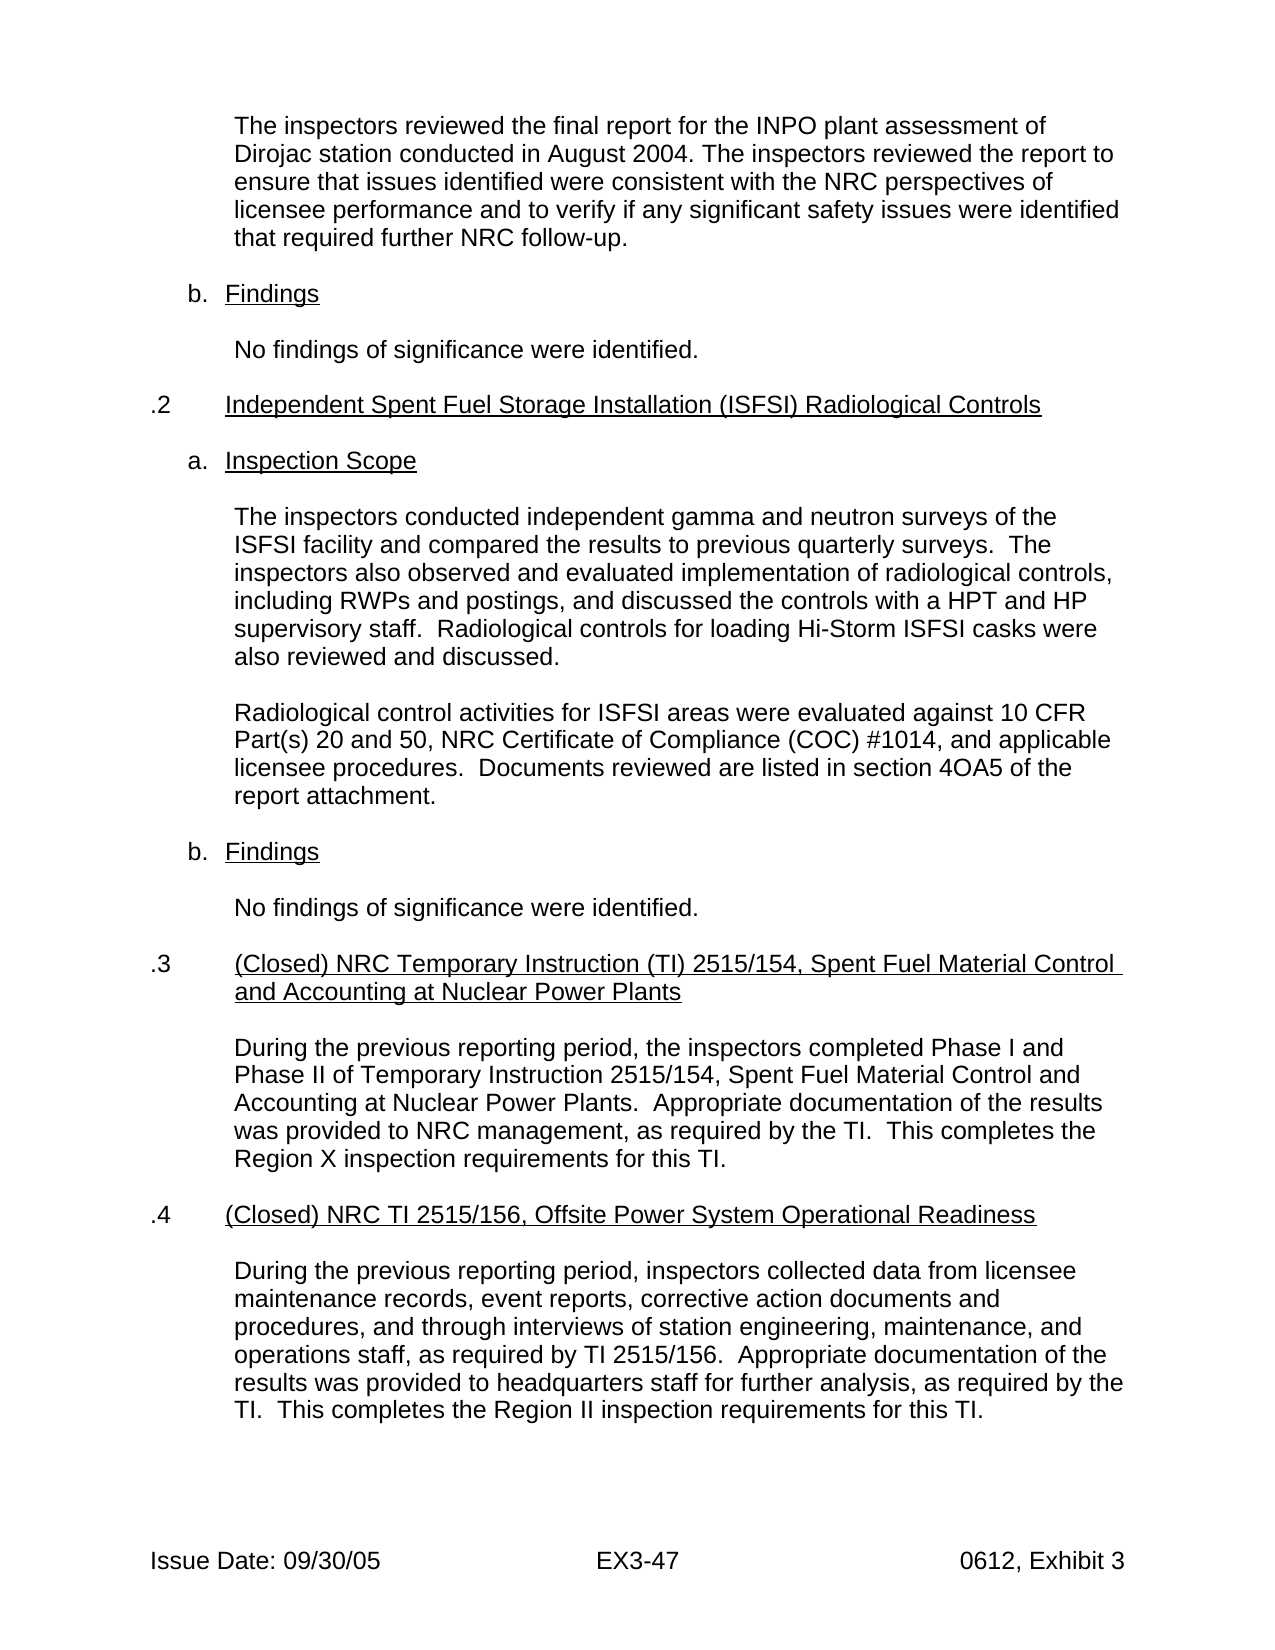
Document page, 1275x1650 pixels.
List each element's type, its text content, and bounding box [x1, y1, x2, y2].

text The inspectors conducted independent gamma and neutron surveys of the ISFSI facility and compared the results to previous quarterly surveys. The inspectors also observed and evaluated implementation of radiological controls, including RWPs and postings, and discussed the controls with a HPT and HP supervisory staff. Radiological controls for loading Hi-Storm ISFSI casks were also reviewed and discussed. [234, 503, 1125, 671]
text .3 (Closed) NRC Temporary Instruction (TI) 2515/154, Spent Fuel Material Control and Accounting at Nuclear Power Plants [150, 950, 1125, 1006]
text b. Findings [187, 280, 1125, 308]
text During the previous reporting period, the inspectors completed Phase I and Phase II of Temporary Instruction 2515/154, Spent Fuel Material Control and Accounting at Nuclear Power Plants. Appropriate documentation of the results was provided to NRC management, as required by the TI. This completes the Region X inspection requirements for this TI. [234, 1034, 1125, 1173]
text No findings of significance were identified. [225, 894, 1125, 922]
text a. Inspection Scope [187, 447, 1125, 475]
text Radiological control activities for ISFSI areas were evaluated against 10 CFR Part(s) 20 and 50, NRC Certificate of Compliance (COC) #1014, and applicable licensee procedures. Documents reviewed are listed in section 4OA5 of the report attachment. [234, 699, 1125, 810]
text The inspectors reviewed the final report for the INPO plant assessment of Dirojac station conducted in August 2004. The inspectors reviewed the report to ensure that issues identified were consistent with the NRC perspectives of licensee performance and to verify if any significant safety issues were identified that required further NRC follow-up. [234, 112, 1125, 252]
text During the previous reporting period, inspectors collected data from licensee maintenance records, event reports, corrective action documents and procedures, and through interviews of station engineering, maintenance, and operations staff, as required by TI 2515/156. Appropriate documentation of the results was provided to headquarters staff for further analysis, as required by the TI. This completes the Region II inspection requirements for this TI. [234, 1257, 1125, 1424]
text No findings of significance were identified. [225, 336, 1125, 364]
text .4 (Closed) NRC TI 2515/156, Offsite Power System Operational Readiness [150, 1201, 1125, 1229]
text .2 Independent Spent Fuel Storage Installation (ISFSI) Radiological Controls [150, 392, 1125, 419]
text b. Findings [187, 838, 1125, 866]
